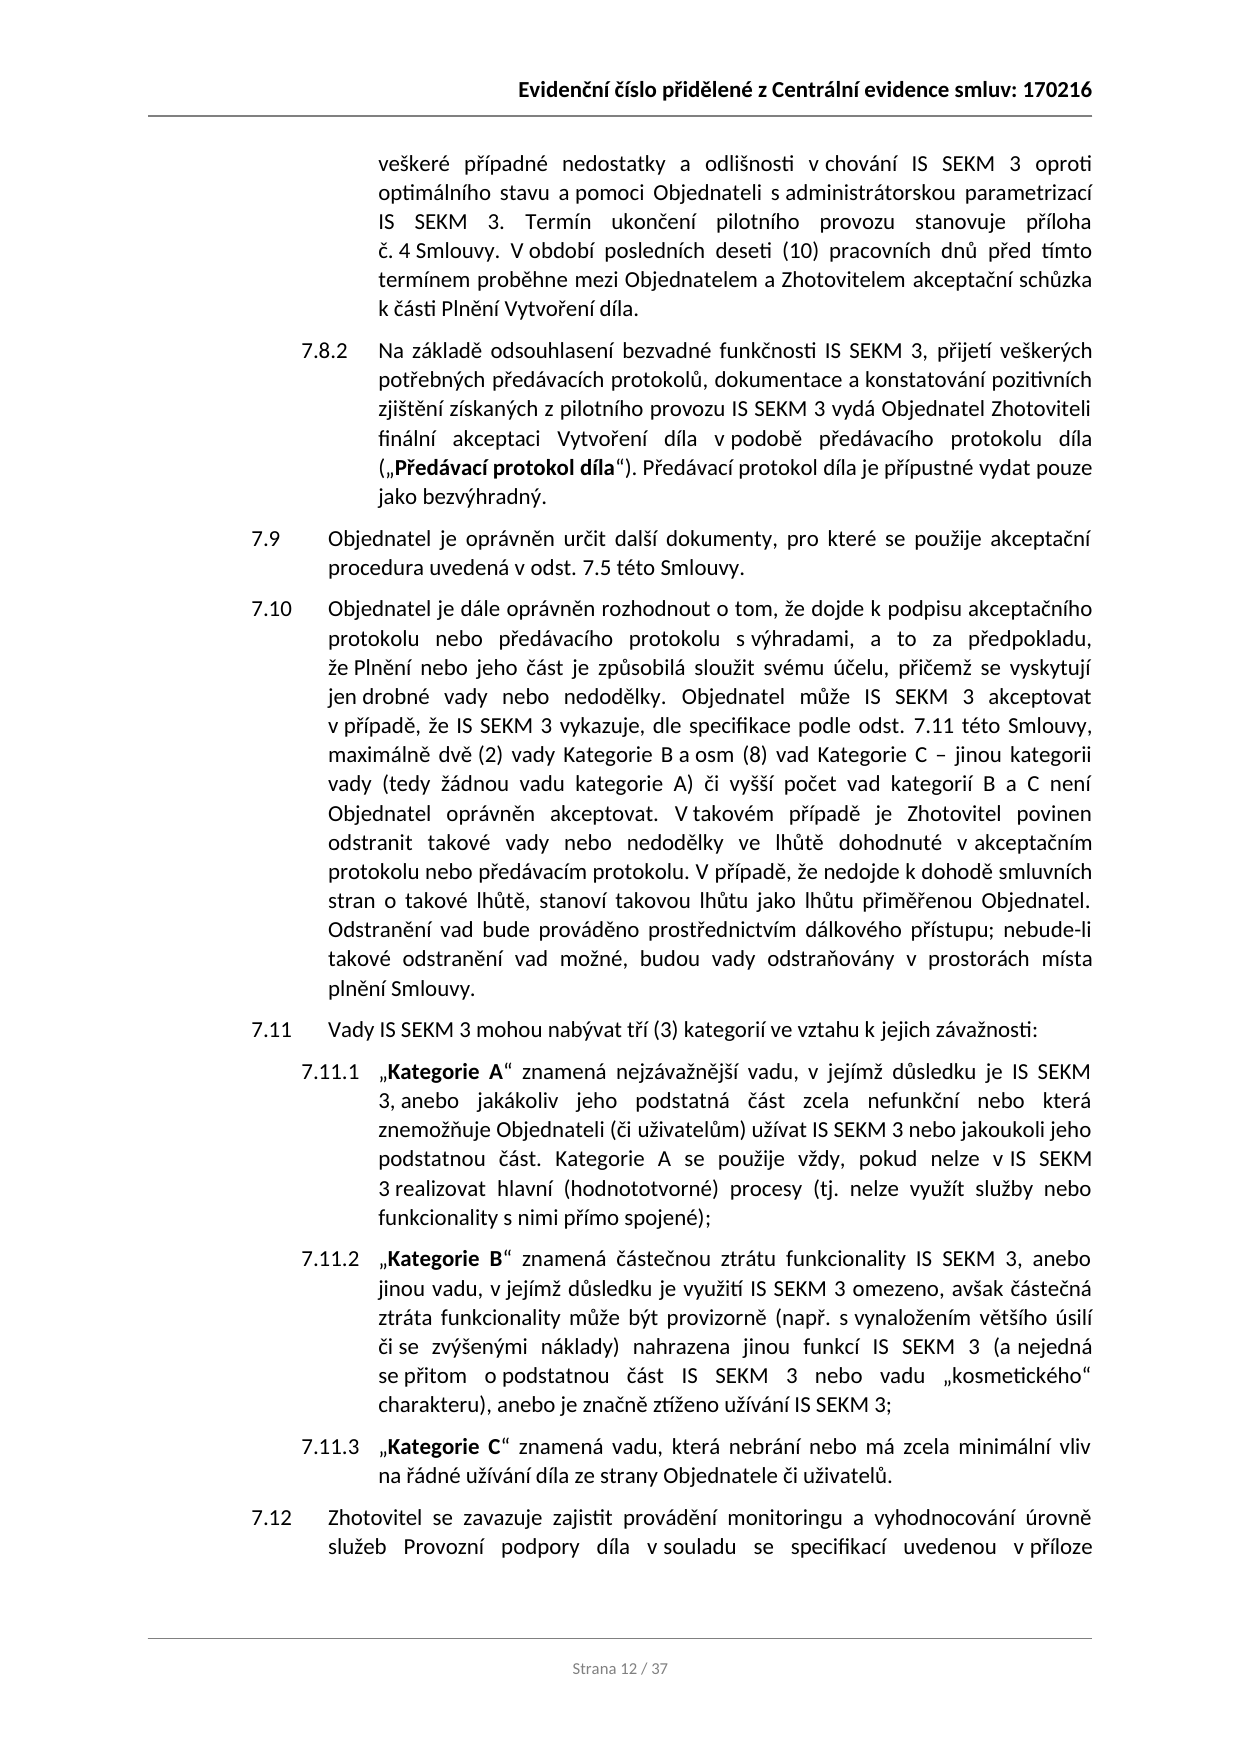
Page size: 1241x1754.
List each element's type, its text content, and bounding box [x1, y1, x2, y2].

list Na základě odsouhlasení bezvadné funkčnosti IS SEKM 3, přijetí veškerých potřebných předávacích protokolů, dokumentace a konstatování pozitivních zjištění získaných z pilotního provozu IS SEKM 3 vydá Objednatel Zhotoviteli finální akceptaci Vytvoření díla v podobě předávacího protokolu díla („Předávací protokol díla“). Předávací protokol díla je přípustné vydat pouze jako bezvýhradný. [301, 335, 1092, 510]
text Vady IS SEKM 3 mohou nabývat tří (3) kategorií ve vztahu k jejich závažnosti: [251, 1014, 1092, 1043]
text Objednatel je oprávněn určit další dokumenty, pro které se použije akceptační procedura uvedená v odst. 7.5 této Smlouvy. [251, 523, 1092, 581]
list „Kategorie A“ znamená nejzávažnější vadu, v jejímž důsledku je IS SEKM 3, anebo jakákoliv jeho podstatná část zcela nefunkční nebo která znemožňuje Objednateli (či uživatelům) užívat IS SEKM 3 nebo jakoukoli jeho podstatnou část. Kategorie A se použije vždy, pokud nelze v IS SEKM 3 realizovat hlavní (hodnototvorné) procesy (tj. nelze využít služby nebo funkcionality s nimi přímo spojené); [301, 1056, 1092, 1231]
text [251, 1502, 1092, 1560]
text Objednatel je dále oprávněn rozhodnout o tom, že dojde k podpisu akceptačního protokolu nebo předávacího protokolu s výhradami, a to za předpokladu, že Plnění nebo jeho část je způsobilá sloužit svému účelu, přičemž se vyskytují jen drobné vady nebo nedodělky. Objednatel může IS SEKM 3 akceptovat v případě, že IS SEKM 3 vykazuje, dle specifikace podle odst. 7.11 této Smlouvy, maximálně dvě (2) vady Kategorie B a osm (8) vad Kategorie C – jinou kategorii vady (tedy žádnou vadu kategorie A) či vyšší počet vad kategorií B a C není Objednatel oprávněn akceptovat. V takovém případě je Zhotovitel povinen odstranit takové vady nebo nedodělky ve lhůtě dohodnuté v akceptačním protokolu nebo předávacím protokolu. V případě, že nedojde k dohodě smluvních stran o takové lhůtě, stanoví takovou lhůtu jako lhůtu přiměřenou Objednatel. Odstranění vad bude prováděno prostřednictvím dálkového přístupu; nebude-li takové odstranění vad možné, budou vady odstraňovány v prostorách místa plnění Smlouvy. [251, 593, 1092, 1002]
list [301, 148, 1092, 323]
list „Kategorie C“ znamená vadu, která nebrání nebo má zcela minimální vliv na řádné užívání díla ze strany Objednatele či uživatelů. [301, 1431, 1092, 1489]
list „Kategorie B“ znamená částečnou ztrátu funkcionality IS SEKM 3, anebo jinou vadu, v jejímž důsledku je využití IS SEKM 3 omezeno, avšak částečná ztráta funkcionality může být provizorně (např. s vynaložením většího úsilí či se zvýšenými náklady) nahrazena jinou funkcí IS SEKM 3 (a nejedná se přitom o podstatnou část IS SEKM 3 nebo vadu „kosmetického“ charakteru), anebo je značně ztíženo užívání IS SEKM 3; [301, 1243, 1092, 1418]
